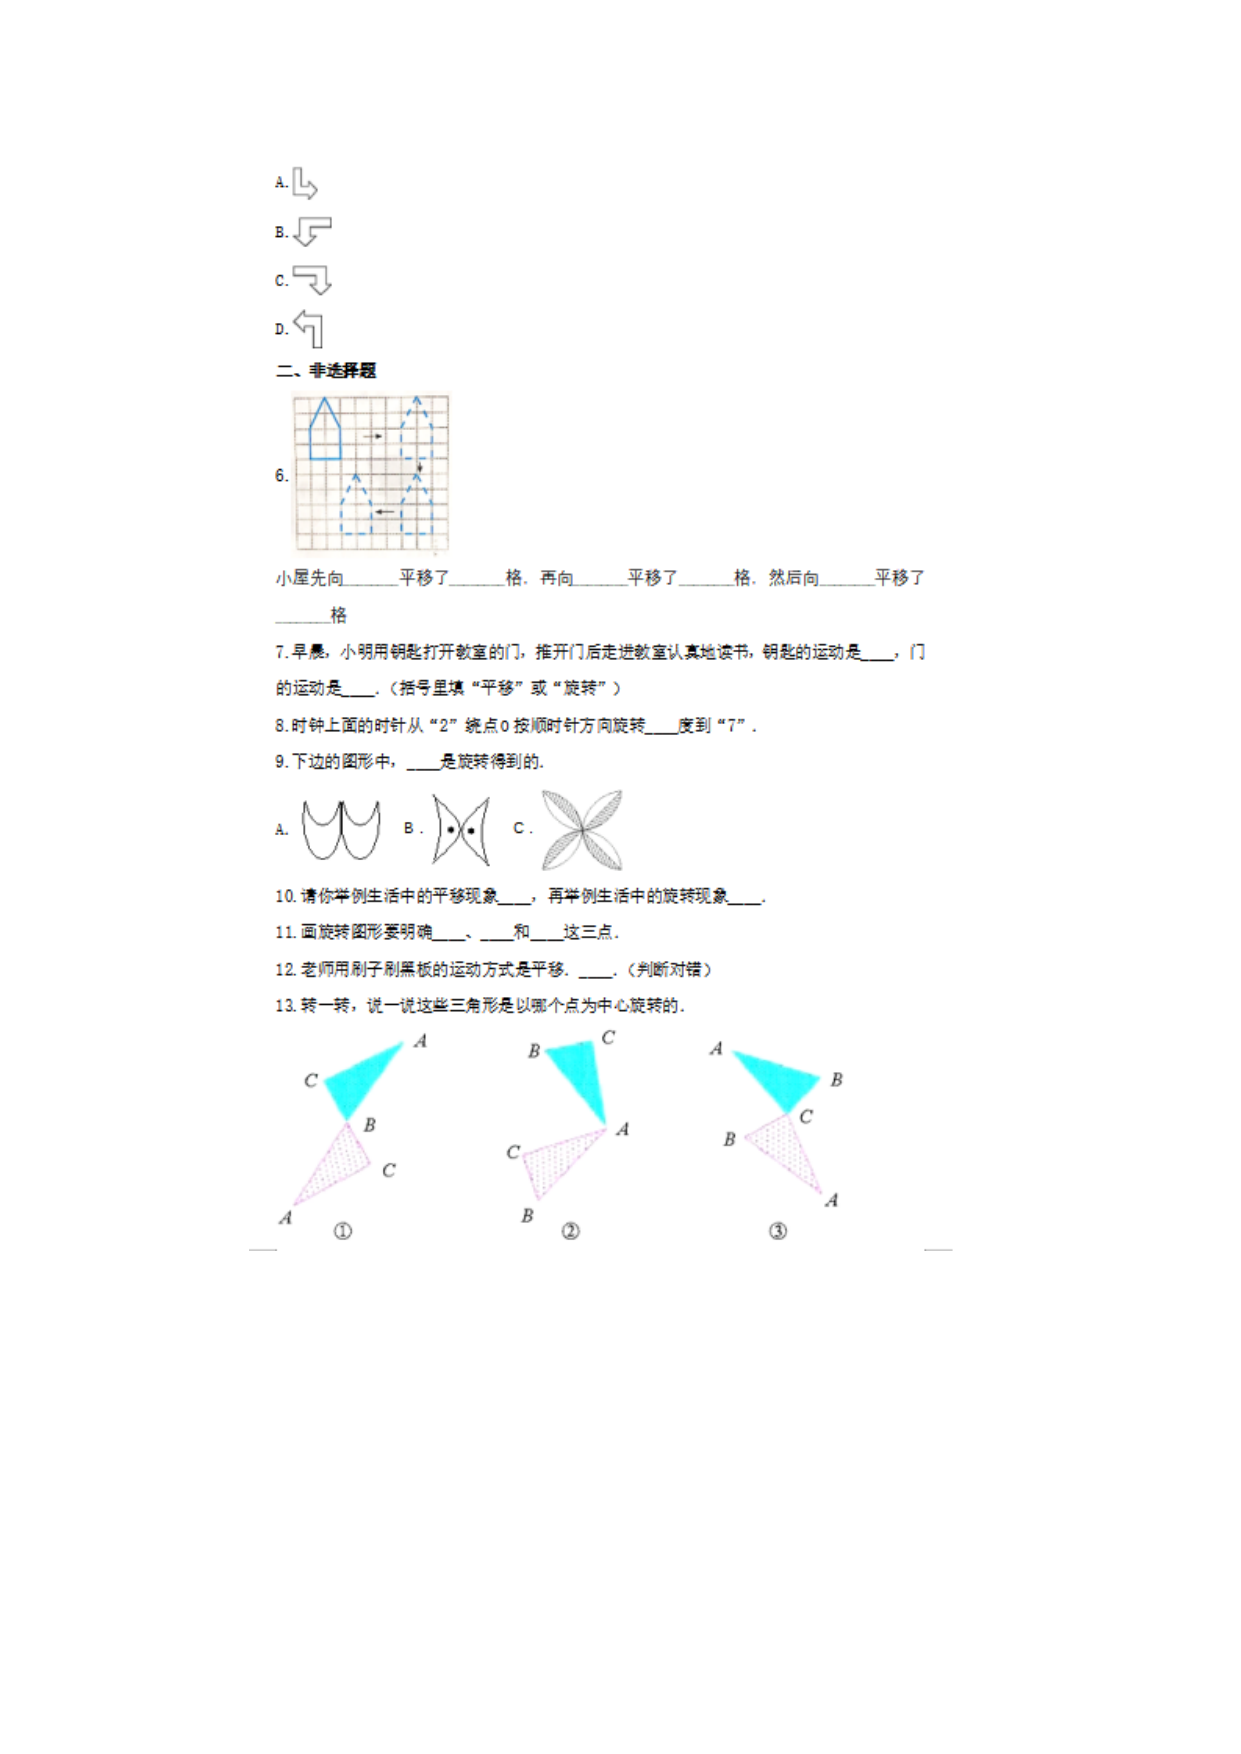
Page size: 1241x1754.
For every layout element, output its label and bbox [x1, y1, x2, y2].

picture [249, 162, 992, 1251]
